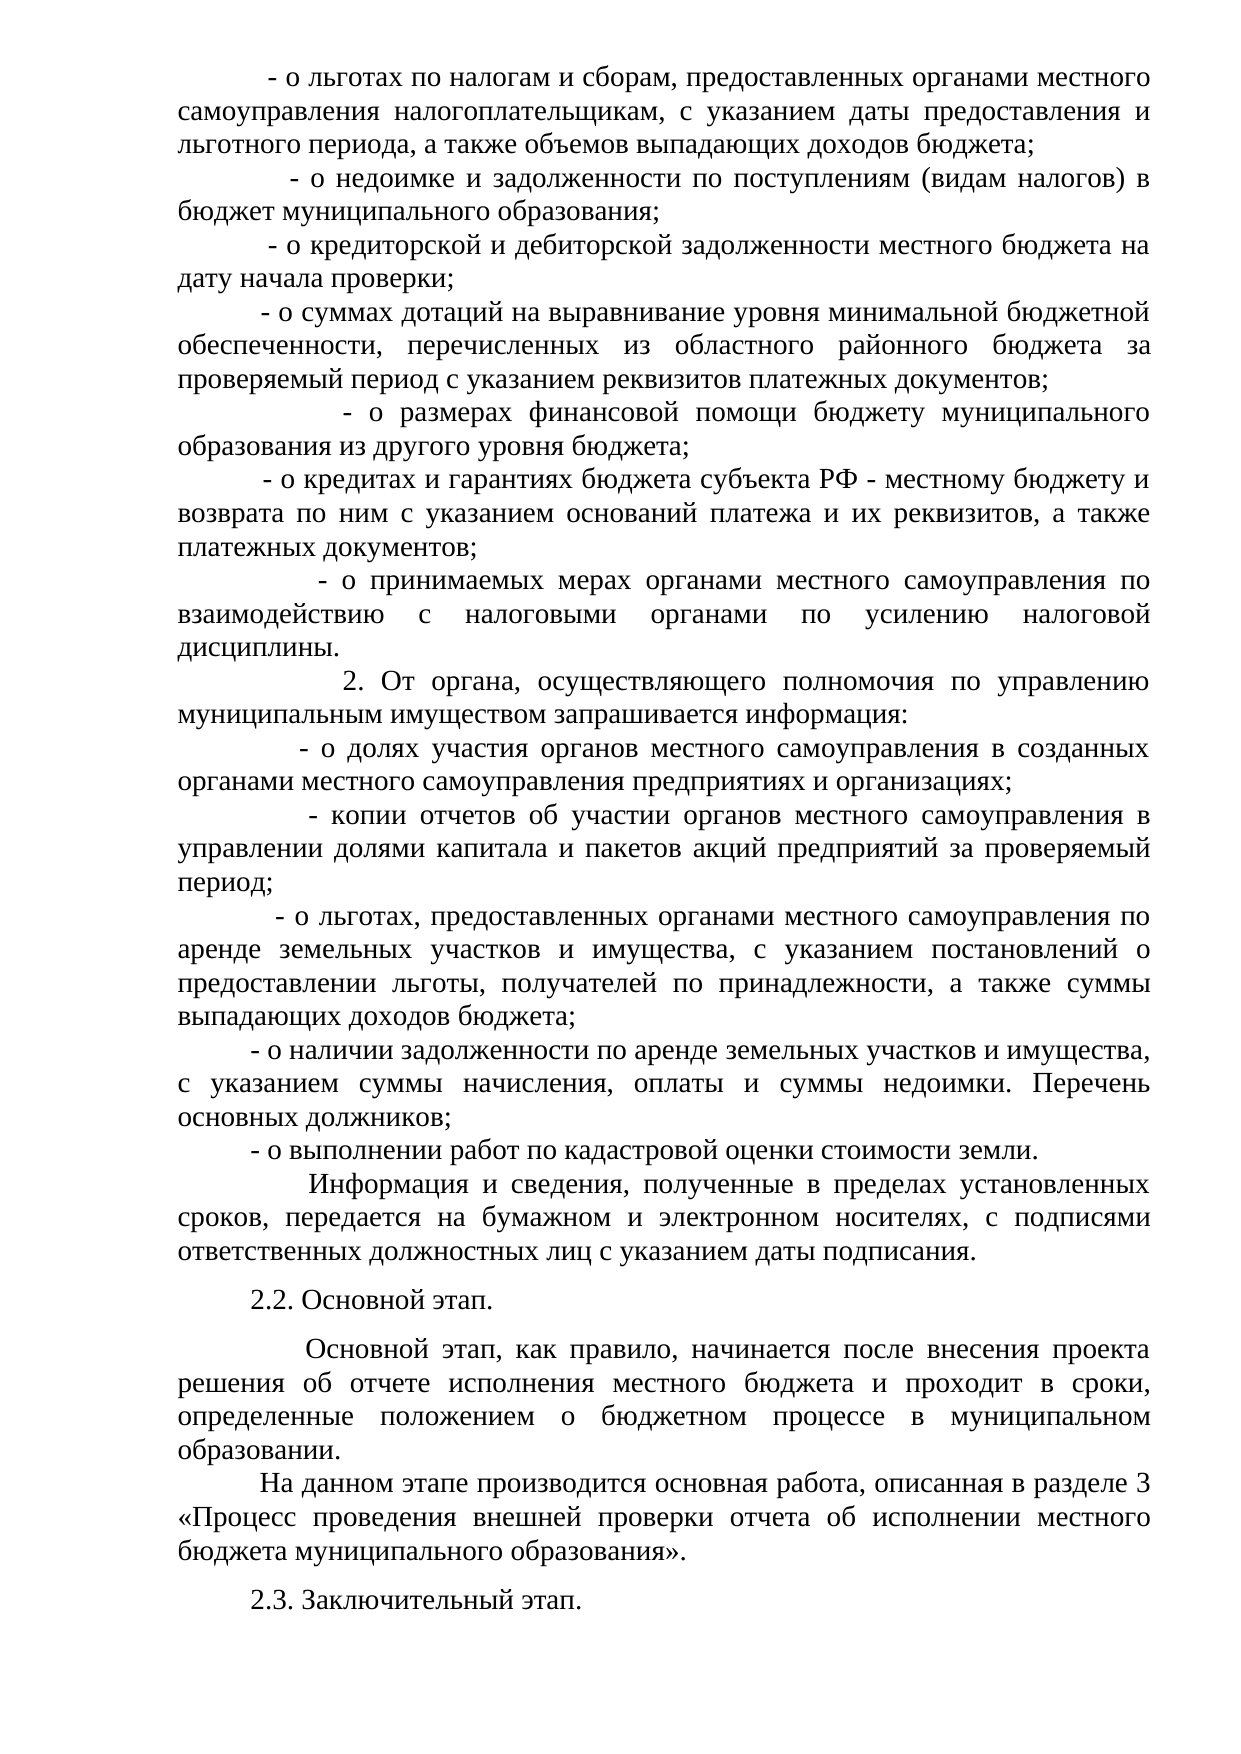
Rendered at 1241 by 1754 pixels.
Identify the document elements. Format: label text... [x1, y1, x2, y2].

text - о льготах, предоставленных органами местного самоуправления по аренде земельных участков и имущества, с указанием постановлений о предоставлении льготы, получателей по принадлежности, а также суммы выпадающих доходов бюджета; [177, 898, 1152, 1032]
text 2. От органа, осуществляющего полномочия по управлению муниципальным имуществом запрашивается информация: [177, 663, 1152, 730]
text - о недоимке и задолженности по поступлениям (видам налогов) в бюджет муниципального образования; [177, 160, 1152, 227]
text - о выполнении работ по кадастровой оценки стоимости земли. [177, 1132, 1152, 1166]
text - о принимаемых мерах органами местного самоуправления по взаимодействию с налоговыми органами по усилению налоговой дисциплины. [177, 562, 1152, 663]
text 2.3. Заключительный этап. [177, 1582, 1152, 1615]
text - о долях участия органов местного самоуправления в созданных органами местного самоуправления предприятиях и организациях; [177, 730, 1152, 797]
text - копии отчетов об участии органов местного самоуправления в управлении долями капитала и пакетов акций предприятий за проверяемый период; [177, 797, 1152, 898]
text На данном этапе производится основная работа, описанная в разделе 3 «Процесс проведения внешней проверки отчета об исполнении местного бюджета муниципального образования». [177, 1466, 1152, 1566]
text - о наличии задолженности по аренде земельных участков и имущества, с указанием суммы начисления, оплаты и суммы недоимки. Перечень основных должников; [177, 1032, 1152, 1132]
text - о кредиторской и дебиторской задолженности местного бюджета на дату начала проверки; [177, 227, 1152, 294]
text - о размерах финансовой помощи бюджету муниципального образования из другого уровня бюджета; [177, 394, 1152, 462]
text Информация и сведения, полученные в пределах установленных сроков, передается на бумажном и электронном носителях, с подписями ответственных должностных лиц с указанием даты подписания. [177, 1166, 1152, 1267]
text - о льготах по налогам и сборам, предоставленных органами местного самоуправления налогоплательщикам, с указанием даты предоставления и льготного периода, а также объемов выпадающих доходов бюджета; [177, 59, 1152, 160]
text - о кредитах и гарантиях бюджета субъекта РФ - местному бюджету и возврата по ним с указанием оснований платежа и их реквизитов, а также платежных документов; [177, 462, 1152, 562]
text 2.2. Основной этап. [177, 1282, 1152, 1316]
text Основной этап, как правило, начинается после внесения проекта решения об отчете исполнения местного бюджета и проходит в сроки, определенные положением о бюджетном процессе в муниципальном образовании. [177, 1331, 1152, 1466]
text - о суммах дотаций на выравнивание уровня минимальной бюджетной обеспеченности, перечисленных из областного районного бюджета за проверяемый период с указанием реквизитов платежных документов; [177, 294, 1152, 394]
